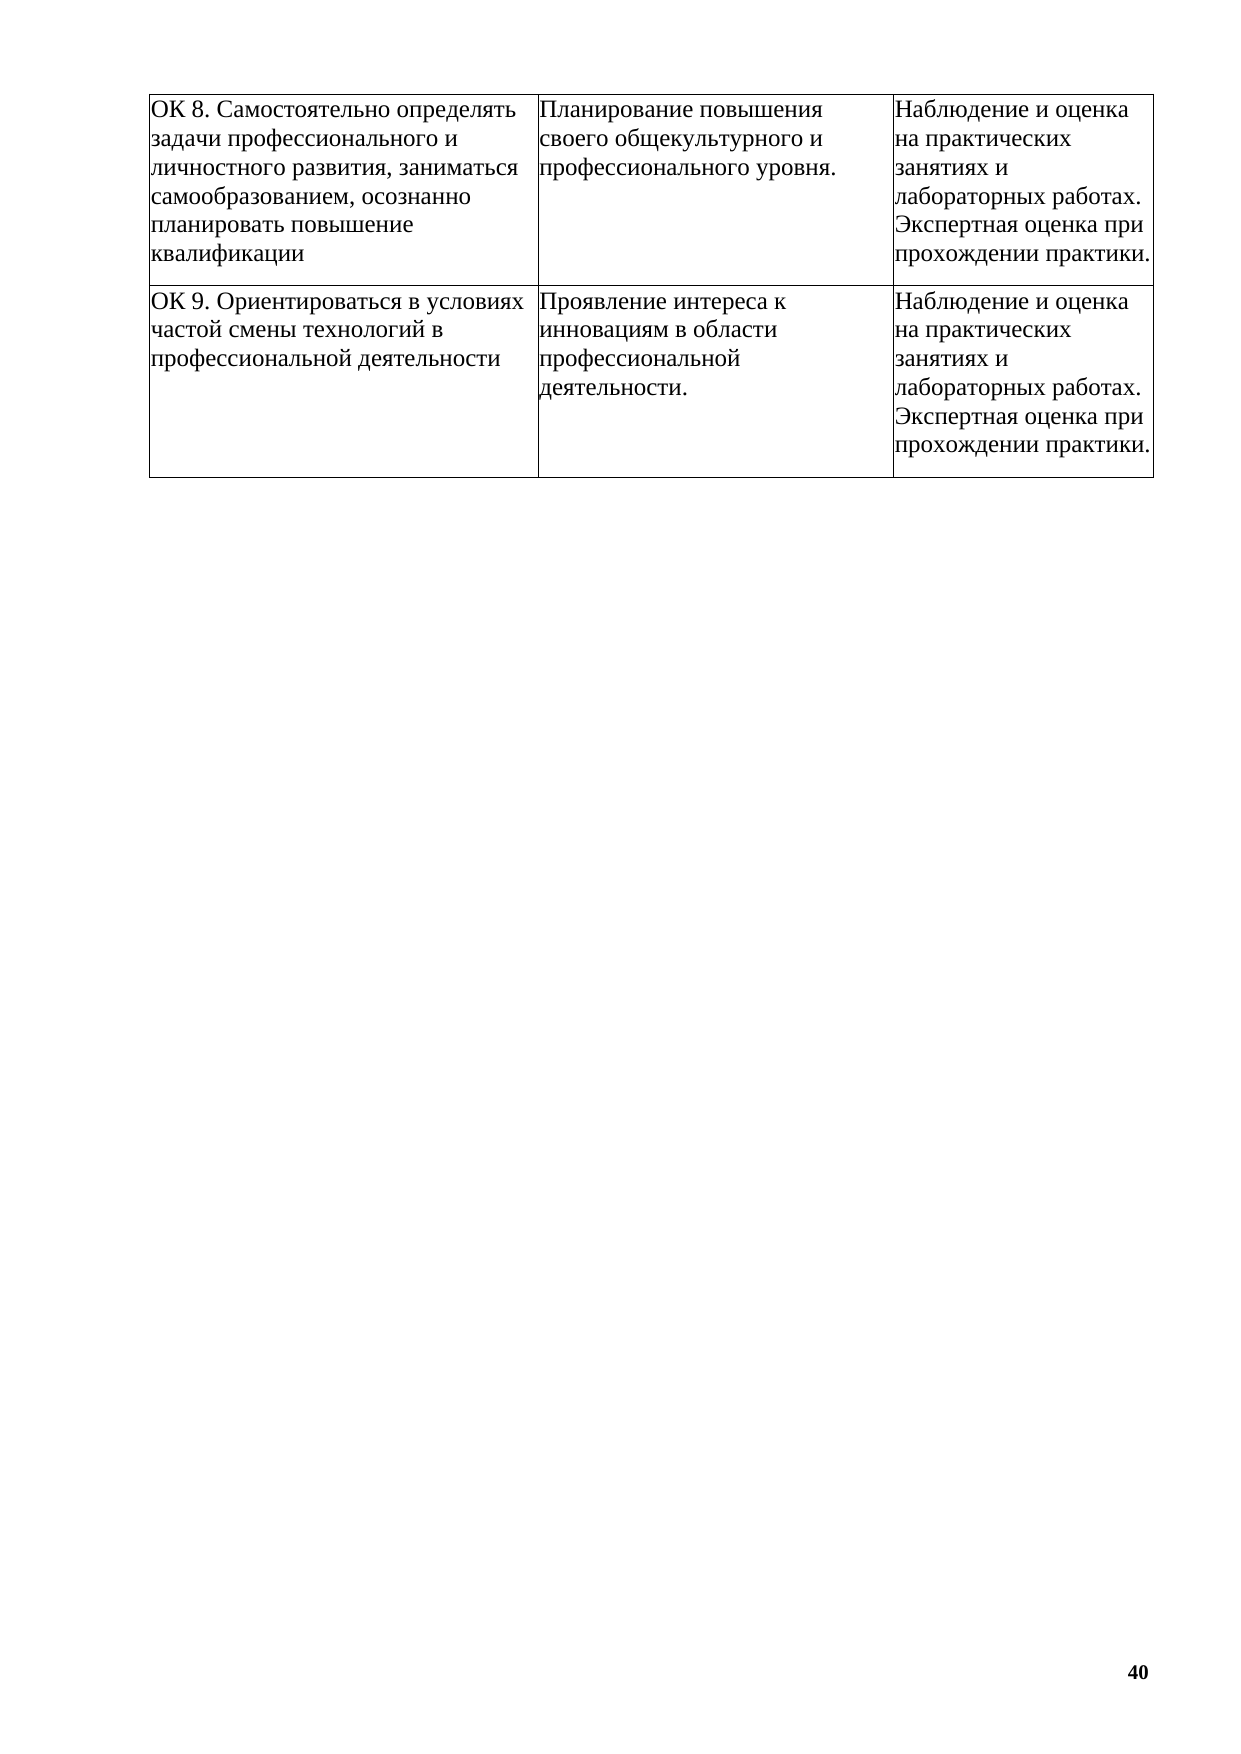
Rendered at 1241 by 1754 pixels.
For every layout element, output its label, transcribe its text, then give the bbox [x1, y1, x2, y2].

table_cell ОК 8. Самостоятельно определять задачи профессионального и личностного развития, заниматься самообразованием, осознанно планировать повышение квалификации [150, 95, 538, 285]
table_cell Наблюдение и оценка на практических занятиях и лабораторных работах. Экспертная оценка при прохождении практики. [894, 286, 1153, 477]
table_cell Проявление интереса к инновациям в области профессиональной деятельности. [539, 286, 893, 477]
table_cell Планирование повышения своего общекультурного и профессионального уровня. [539, 95, 893, 285]
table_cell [894, 95, 1153, 285]
table_cell ОК 9. Ориентироваться в условиях частой смены технологий в профессиональной деятельности [150, 286, 538, 477]
